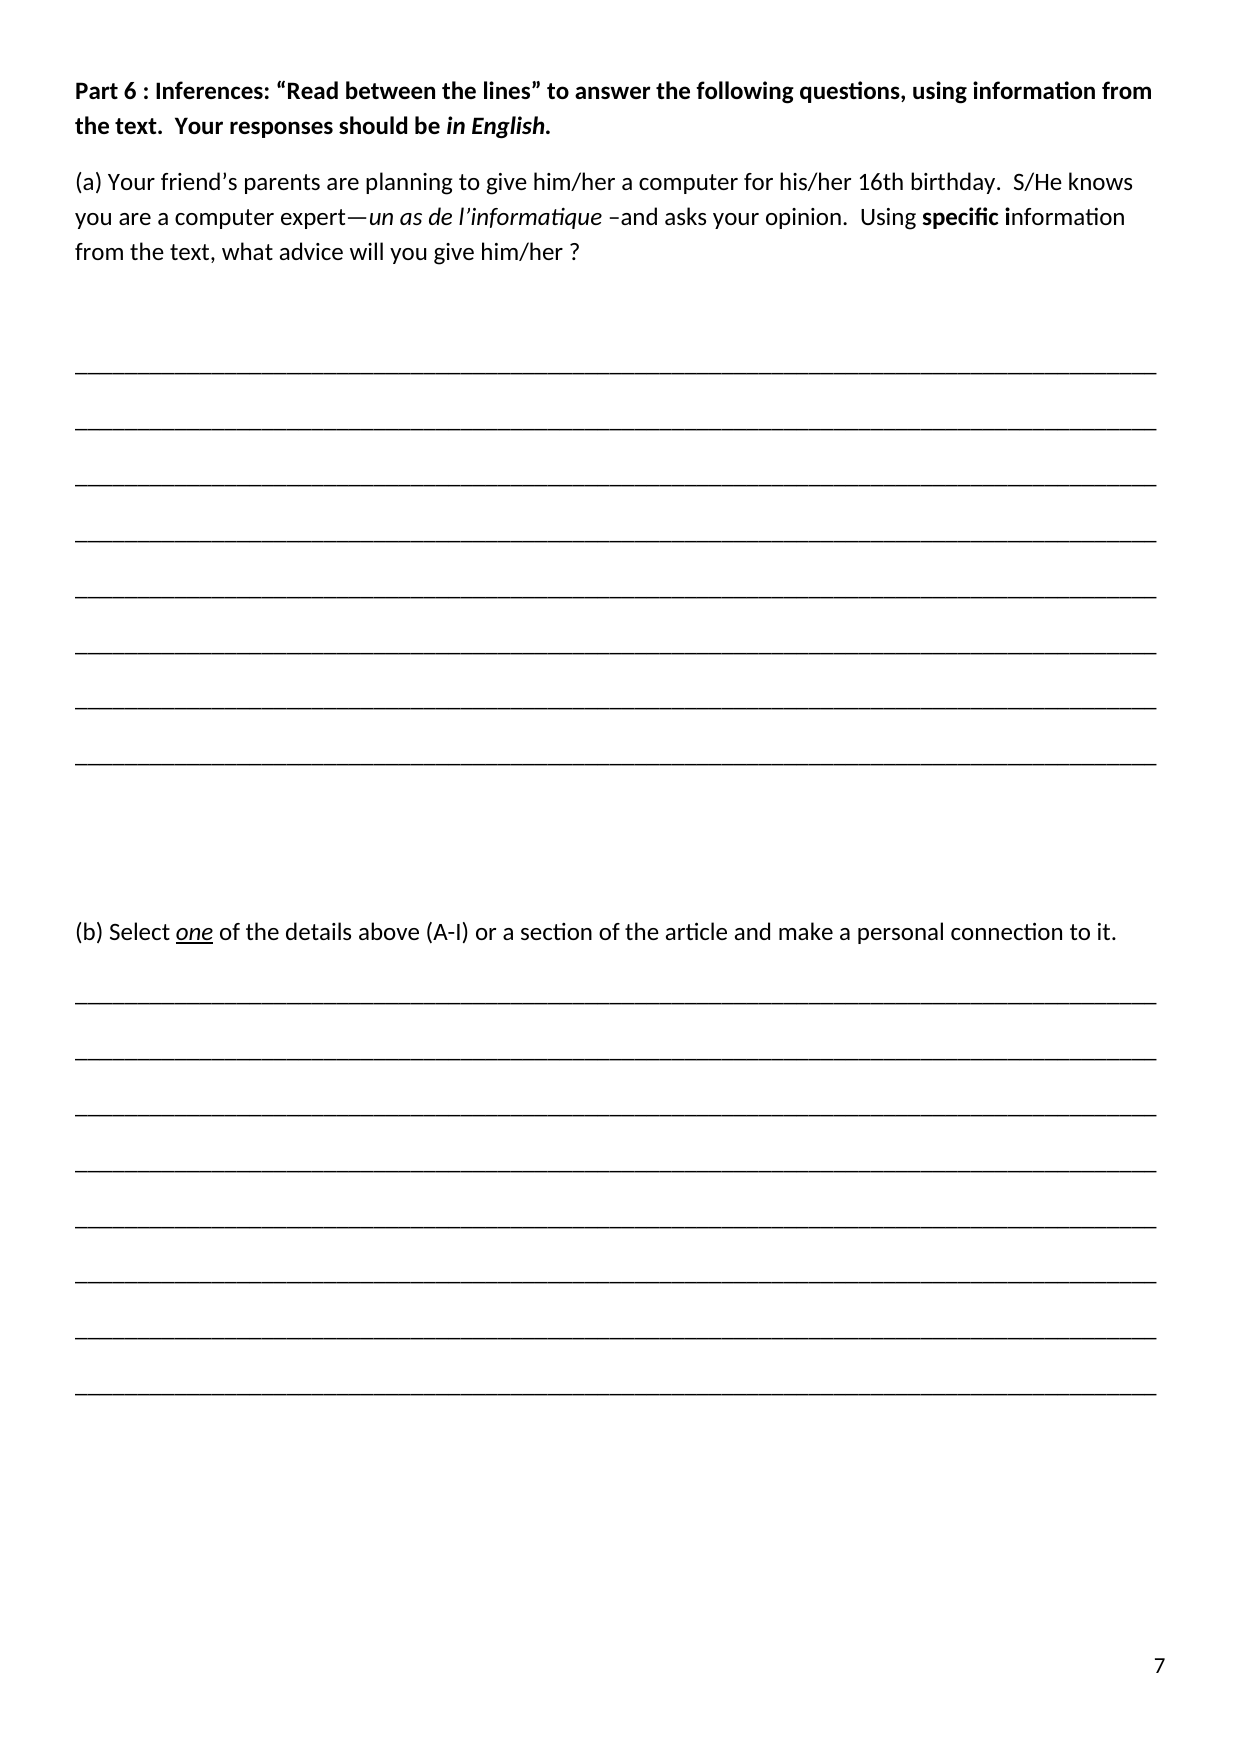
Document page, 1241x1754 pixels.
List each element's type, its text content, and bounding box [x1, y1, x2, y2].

text _______________________________________________________________________________________ [75, 1033, 1165, 1064]
text _______________________________________________________________________________________ [75, 515, 1165, 546]
text _______________________________________________________________________________________ [75, 571, 1165, 601]
text _______________________________________________________________________________________ [75, 403, 1165, 434]
text _______________________________________________________________________________________ [75, 1089, 1165, 1119]
text _______________________________________________________________________________________ [75, 1145, 1165, 1175]
text _______________________________________________________________________________________ [75, 738, 1165, 769]
text _______________________________________________________________________________________ [75, 1201, 1165, 1231]
text (a) Your friend’s parents are planning to give him/her a computer for his/her 16th birthday. S/He knows you are a computer expert—un as de l’informatique –and asks your opinion. Using specific information from the text, what advice will you give him/her ? [75, 166, 1165, 266]
text _______________________________________________________________________________________ [75, 1256, 1165, 1287]
text _______________________________________________________________________________________ [75, 627, 1165, 657]
text _______________________________________________________________________________________ [75, 459, 1165, 490]
text Part 6 : Inferences: “Read between the lines” to answer the following questions, using information from the text. Your responses should be in English. [75, 75, 1165, 141]
text _______________________________________________________________________________________ [75, 682, 1165, 713]
text _______________________________________________________________________________________ [75, 1312, 1165, 1343]
text _______________________________________________________________________________________ [75, 1368, 1165, 1399]
text _______________________________________________________________________________________ [75, 977, 1165, 1008]
text _______________________________________________________________________________________ [75, 347, 1165, 378]
text (b) Select one of the details above (A-I) or a section of the article and make a personal connection to it. [75, 916, 1165, 947]
